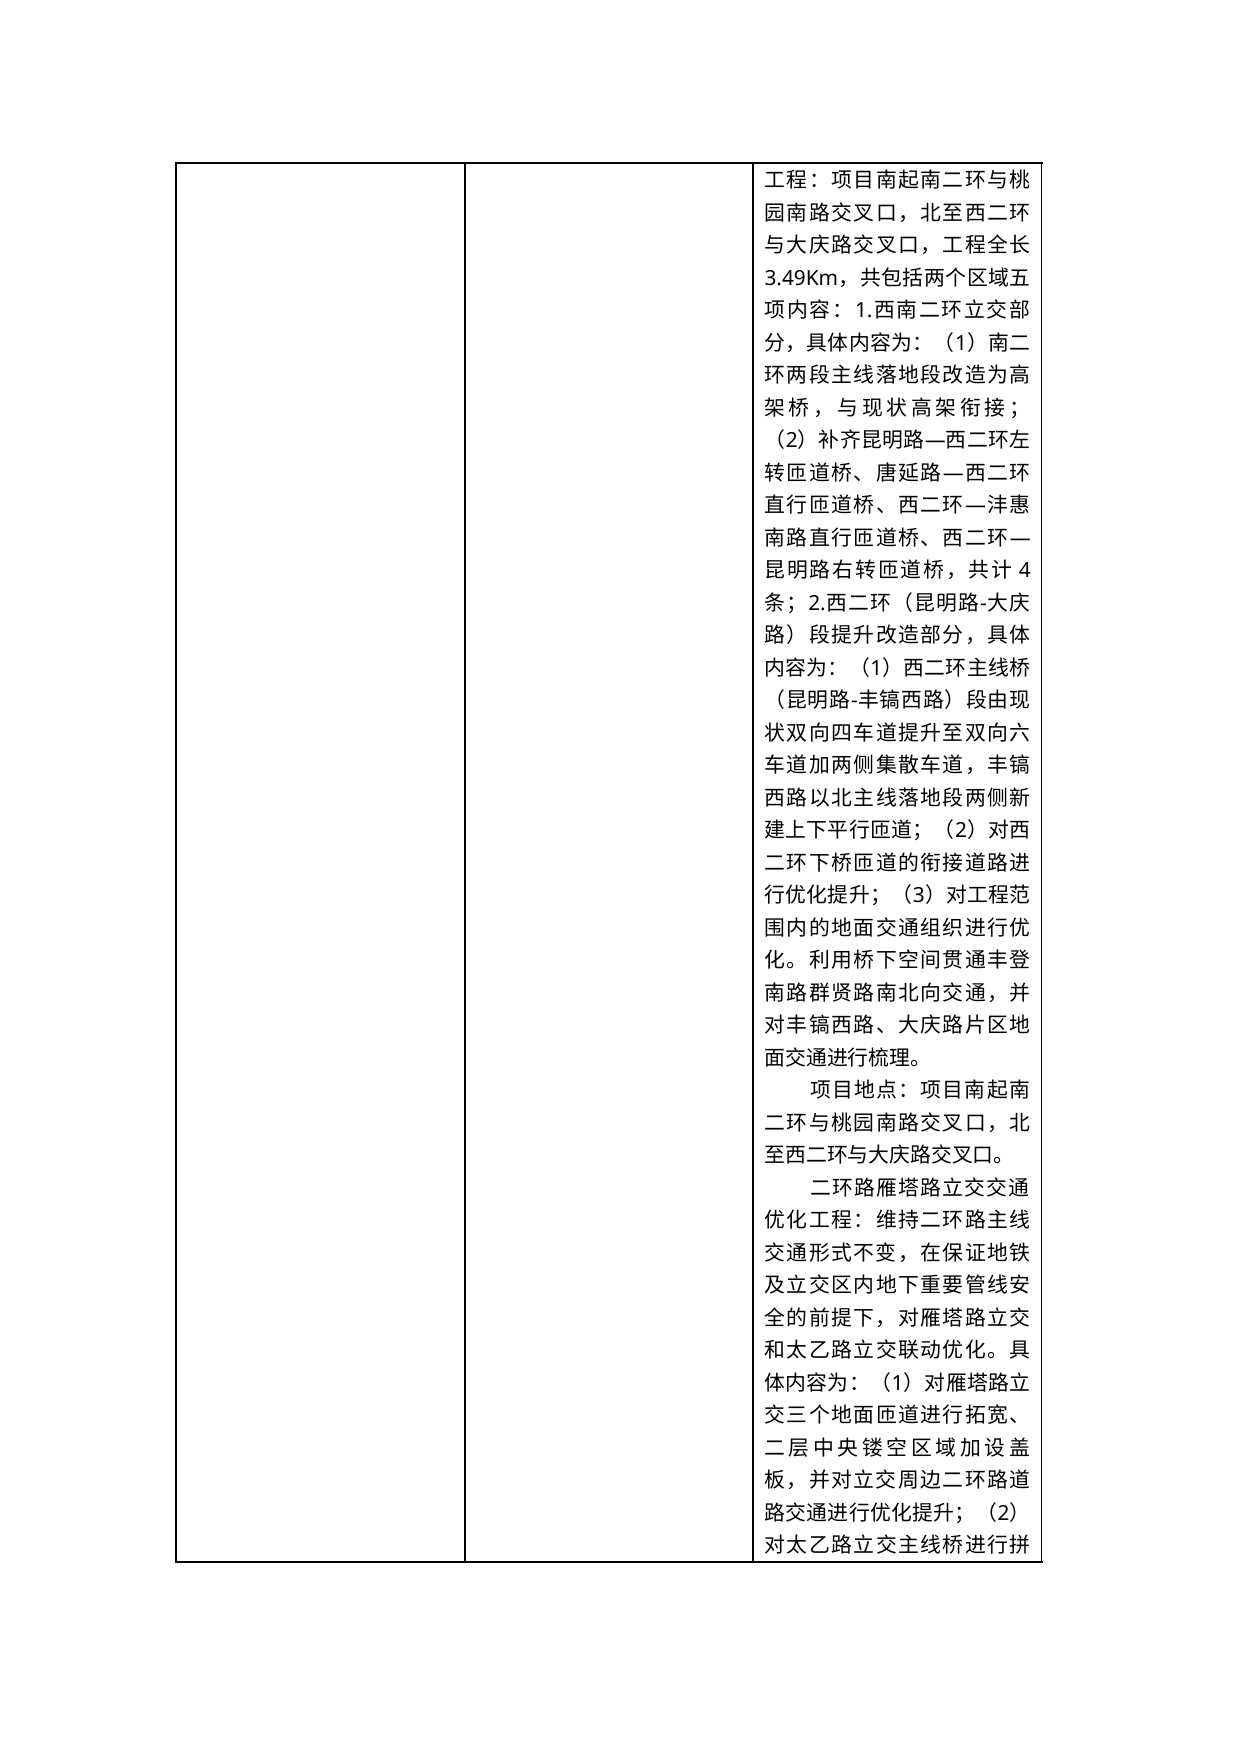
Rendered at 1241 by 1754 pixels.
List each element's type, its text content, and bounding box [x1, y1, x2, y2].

table_cell [466, 164, 752, 1561]
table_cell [754, 164, 1041, 1561]
table_cell 1 [177, 164, 464, 1561]
